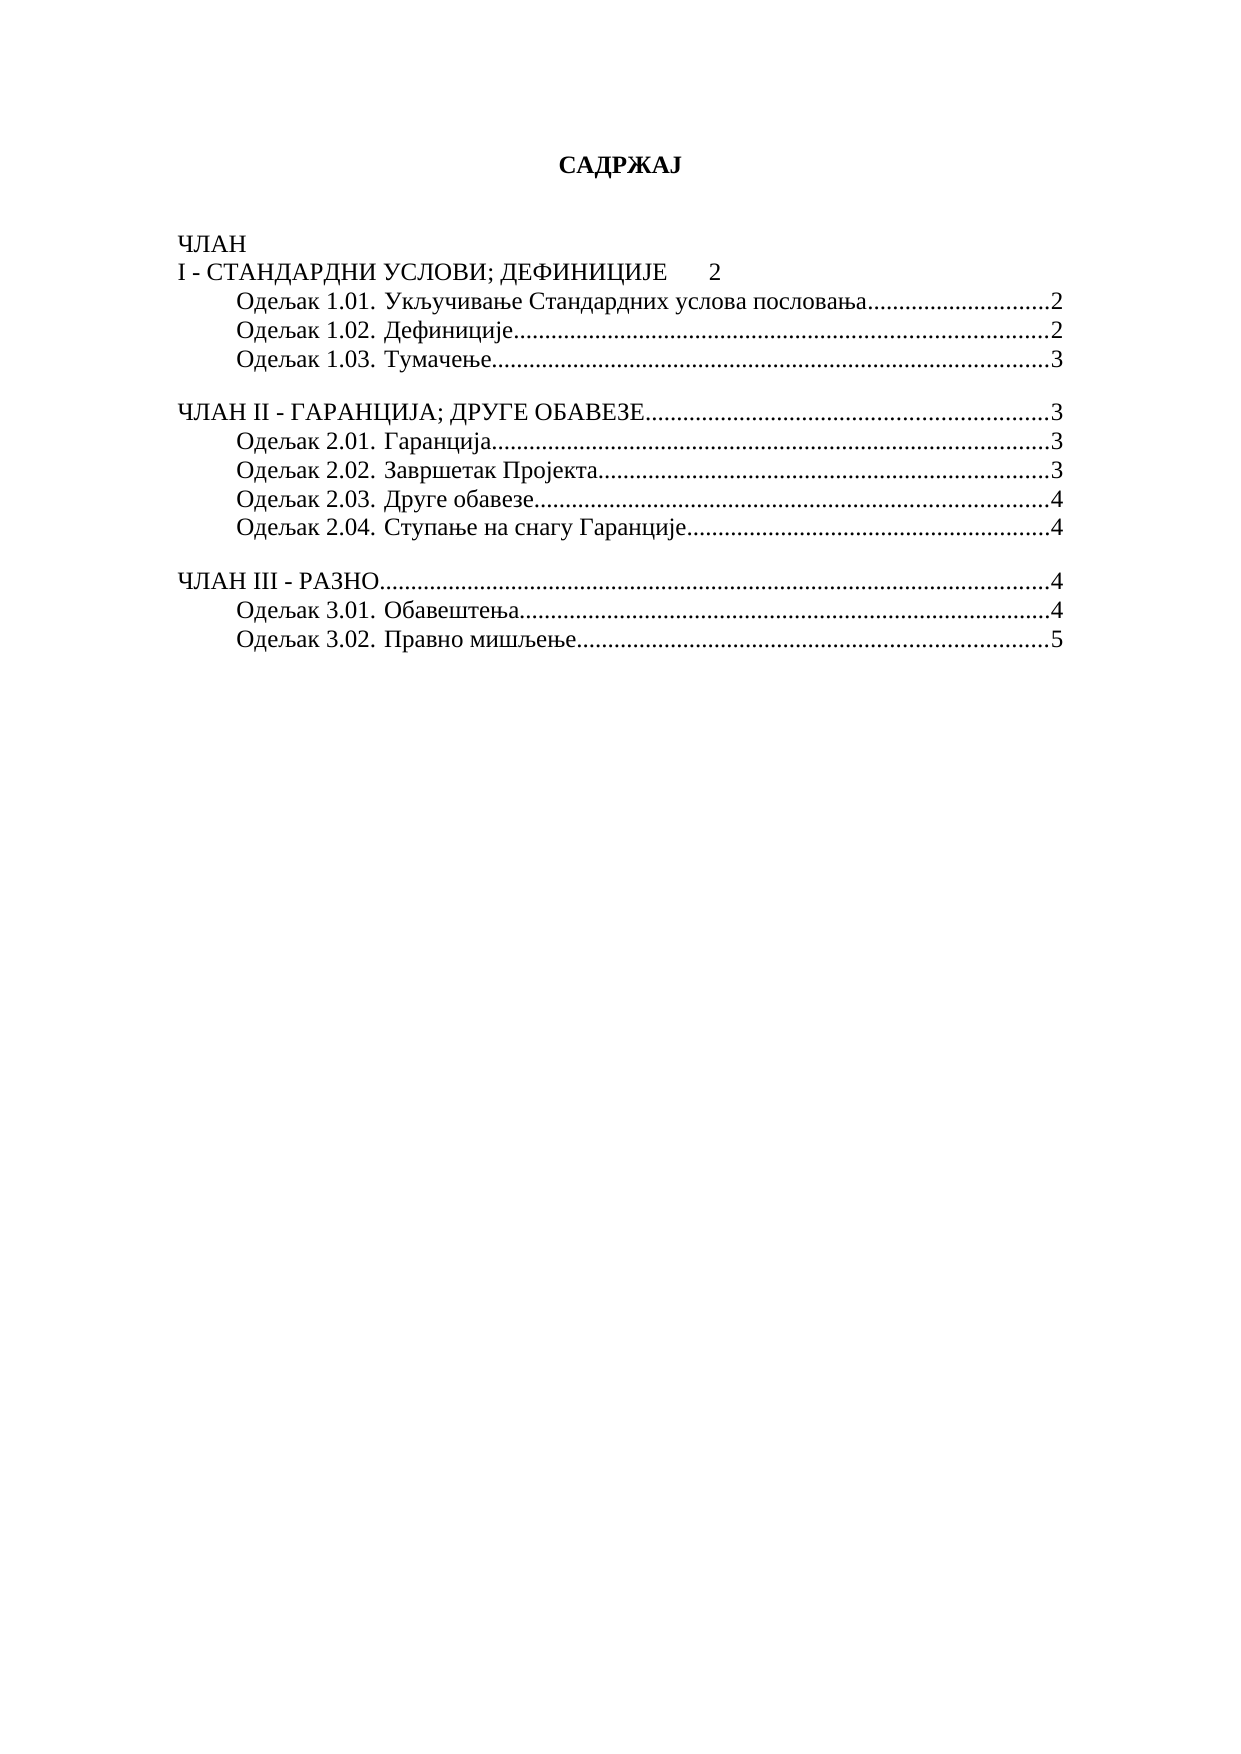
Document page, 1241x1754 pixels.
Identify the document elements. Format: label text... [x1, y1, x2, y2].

text Одељак 2.01. Гаранција 3 [236, 426, 1004, 455]
text Одељак 3.02. Правно мишљење 5 [236, 624, 1004, 652]
text ЧлАН I - СТАНДАРДНИ УСЛОВИ; ДЕФИНИЦИЈЕ 2 [177, 229, 1004, 257]
text Одељак 2.04. Ступање на снагу Гаранције 4 [236, 512, 1004, 541]
text члан III - разно 4 [177, 566, 1004, 595]
text Одељак 3.01. Обавештења 4 [236, 595, 1004, 624]
text Одељак 2.03. Друге обавезе 4 [236, 484, 1004, 512]
text Одељак 2.02. Завршетак Пројекта 3 [236, 455, 1004, 484]
text Одељак 1.03. Тумачење 3 [236, 344, 1004, 372]
title САДРЖај [177, 150, 1063, 179]
text Одељак 1.02. Дефиниције 2 [236, 315, 1004, 344]
text ЧЛАН II - ГАРАНЦИЈА; ДРУГЕ ОБАВЕЗЕ 3 [177, 397, 1004, 426]
text Одељак 1.01. Укључивање Стандардних услова пословања 2 [236, 286, 1004, 315]
